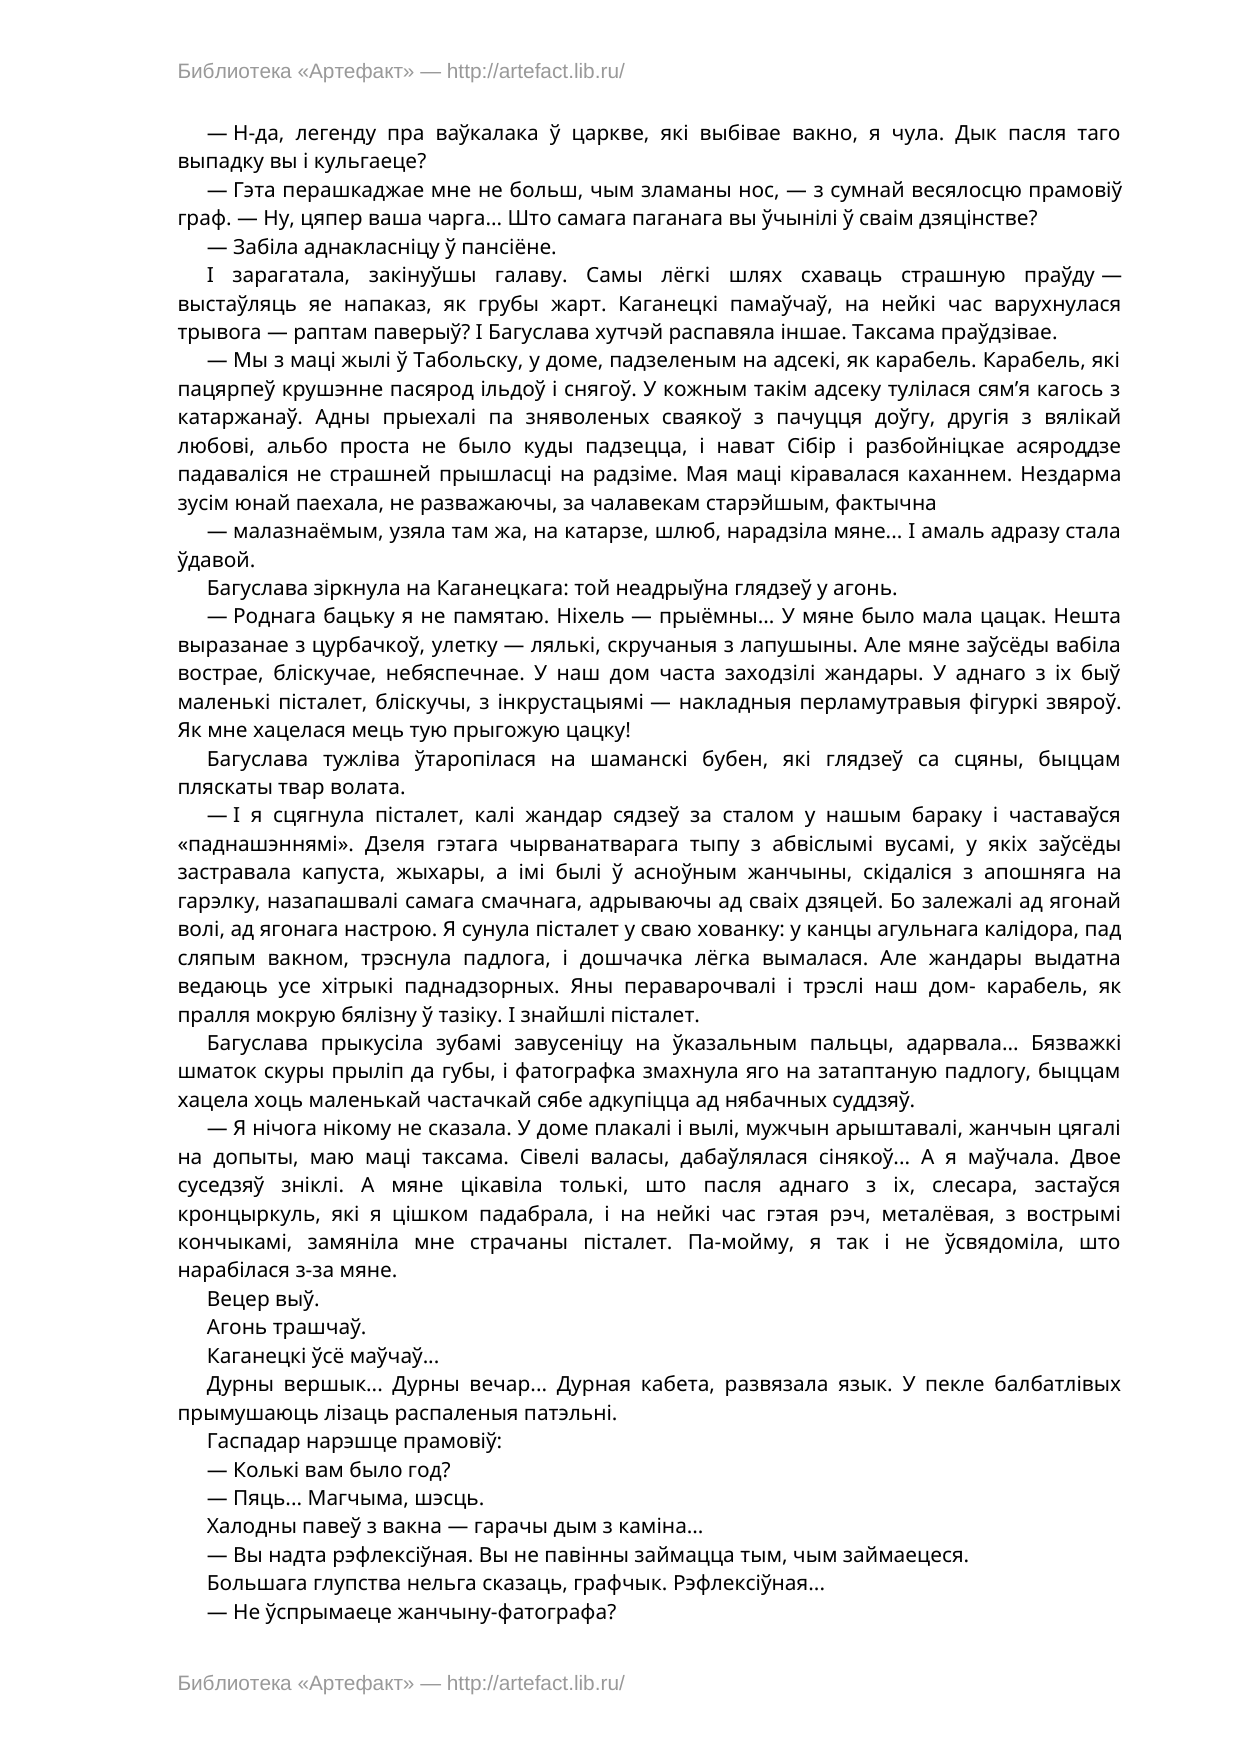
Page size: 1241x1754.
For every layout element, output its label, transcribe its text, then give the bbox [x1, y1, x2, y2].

text Вецер выў. [177, 1284, 1122, 1312]
text — малазнаёмым, узяла там жа, на катарзе, шлюб, нарадзіла мяне... І амаль адразу стала ўдавой. [177, 516, 1122, 573]
text — І я сцягнула пісталет, калі жандар сядзеў за сталом у нашым бараку і частаваўся «паднашэннямі». Дзеля гэтага чырванатварага тыпу з абвіслымі вусамі, у якіх заўсёды застравала капуста, жыхары, а імі былі ў асноўным жанчыны, скідаліся з апошняга на гарэлку, назапашвалі самага смачнага, адрываючы ад сваіх дзяцей. Бо залежалі ад ягонай волі, ад ягонага настрою. Я сунула пісталет у сваю хованку: у канцы агульнага калідора, пад сляпым вакном, трэснула падлога, і дошчачка лёгка вымалася. Але жандары выдатна ведаюць усе хітрыкі паднадзорных. Яны пераварочвалі і трэслі наш дом- карабель, як пралля мокрую бялізну ў тазіку. І знайшлі пісталет. [177, 801, 1122, 1028]
text Дурны вершык... Дурны вечар... Дурная кабета, развязала язык. У пекле балбатлівых прымушаюць лізаць распаленыя патэльні. [177, 1369, 1122, 1426]
text — Мы з маці жылі ў Табольску, у доме, падзеленым на адсекі, як карабель. Карабель, які пацярпеў крушэнне пасярод ільдоў і снягоў. У кожным такім адсеку тулілася сям’я кагось з катаржанаў. Адны прыехалі па зняволеных сваякоў з пачуцця доўгу, другія з вялікай любові, альбо проста не было куды падзецца, і нават Сібір і разбойніцкае асяроддзе падаваліся не страшней прышласці на радзіме. Мая маці кіравалася каханнем. Нездарма зусім юнай паехала, не разважаючы, за чалавекам старэйшым, фактычна [177, 346, 1122, 516]
text Багуслава прыкусіла зубамі завусеніцу на ўказальным пальцы, адарвала... Бязважкі шматок скуры прыліп да губы, і фатографка змахнула яго на затаптаную падлогу, быццам хацела хоць маленькай частачкай сябе адкупіцца ад нябачных суддзяў. [177, 1028, 1122, 1113]
text — Я нічога нікому не сказала. У доме плакалі і вылі, мужчын арыштавалі, жанчын цягалі на допыты, маю маці таксама. Сівелі валасы, дабаўлялася сінякоў... А я маўчала. Двое суседзяў зніклі. А мяне цікавіла толькі, што пасля аднаго з іх, слесара, застаўся кронцыркуль, які я цішком падабрала, і на нейкі час гэтая рэч, металёвая, з вострымі кончыкамі, замяніла мне страчаны пісталет. Па-мойму, я так і не ўсвядоміла, што нарабілася з-за мяне. [177, 1113, 1122, 1284]
text — Колькі вам было год? [177, 1455, 1122, 1483]
text — Роднага бацьку я не памятаю. Ніхель — прыёмны... У мяне было мала цацак. Нешта выразанае з цурбачкоў, улетку — лялькі, скручаныя з лапушыны. Але мяне заўсёды вабіла вострае, бліскучае, небяспечнае. У наш дом часта заходзілі жандары. У аднаго з іх быў маленькі пісталет, бліскучы, з інкрустацыямі — накладныя перламутравыя фігуркі звяроў. Як мне хацелася мець тую прыгожую цацку! [177, 602, 1122, 744]
text — Забіла аднакласніцу ў пансіёне. [177, 232, 1122, 260]
text Багуслава зіркнула на Каганецкага: той неадрыўна глядзеў у агонь. [177, 573, 1122, 602]
text Халодны павеў з вакна — гарачы дым з каміна... [177, 1512, 1122, 1540]
text Багуслава тужліва ўтаропілася на шаманскі бубен, які глядзеў са сцяны, быццам пляскаты твар волата. [177, 744, 1122, 801]
text І зарагатала, закінуўшы галаву. Самы лёгкі шлях схаваць страшную праўду — выстаўляць яе напаказ, як грубы жарт. Каганецкі памаўчаў, на нейкі час варухнулася трывога — раптам паверыў? І Багуслава хутчэй распавяла іншае. Таксама праўдзівае. [177, 260, 1122, 346]
text — Вы надта рэфлексіўная. Вы не павінны займацца тым, чым займаецеся. [177, 1540, 1122, 1568]
text — Пяць... Магчыма, шэсць. [177, 1483, 1122, 1512]
text Агонь трашчаў. [177, 1312, 1122, 1341]
text — Гэта перашкаджае мне не больш, чым зламаны нос, — з сумнай весялосцю прамовіў граф. — Ну, цяпер ваша чарга... Што самага паганага вы ўчынілі ў сваім дзяцінстве? [177, 175, 1122, 232]
text — Н-да, легенду пра ваўкалака ў царкве, які выбівае вакно, я чула. Дык пасля таго выпадку вы і кульгаеце? [177, 118, 1122, 175]
text Гаспадар нарэшце прамовіў: [177, 1426, 1122, 1455]
text Каганецкі ўсё маўчаў... [177, 1341, 1122, 1369]
text — Не ўспрымаеце жанчыну-фатографа? [177, 1597, 1122, 1625]
text Большага глупства нельга сказаць, графчык. Рэфлексіўная... [177, 1568, 1122, 1597]
